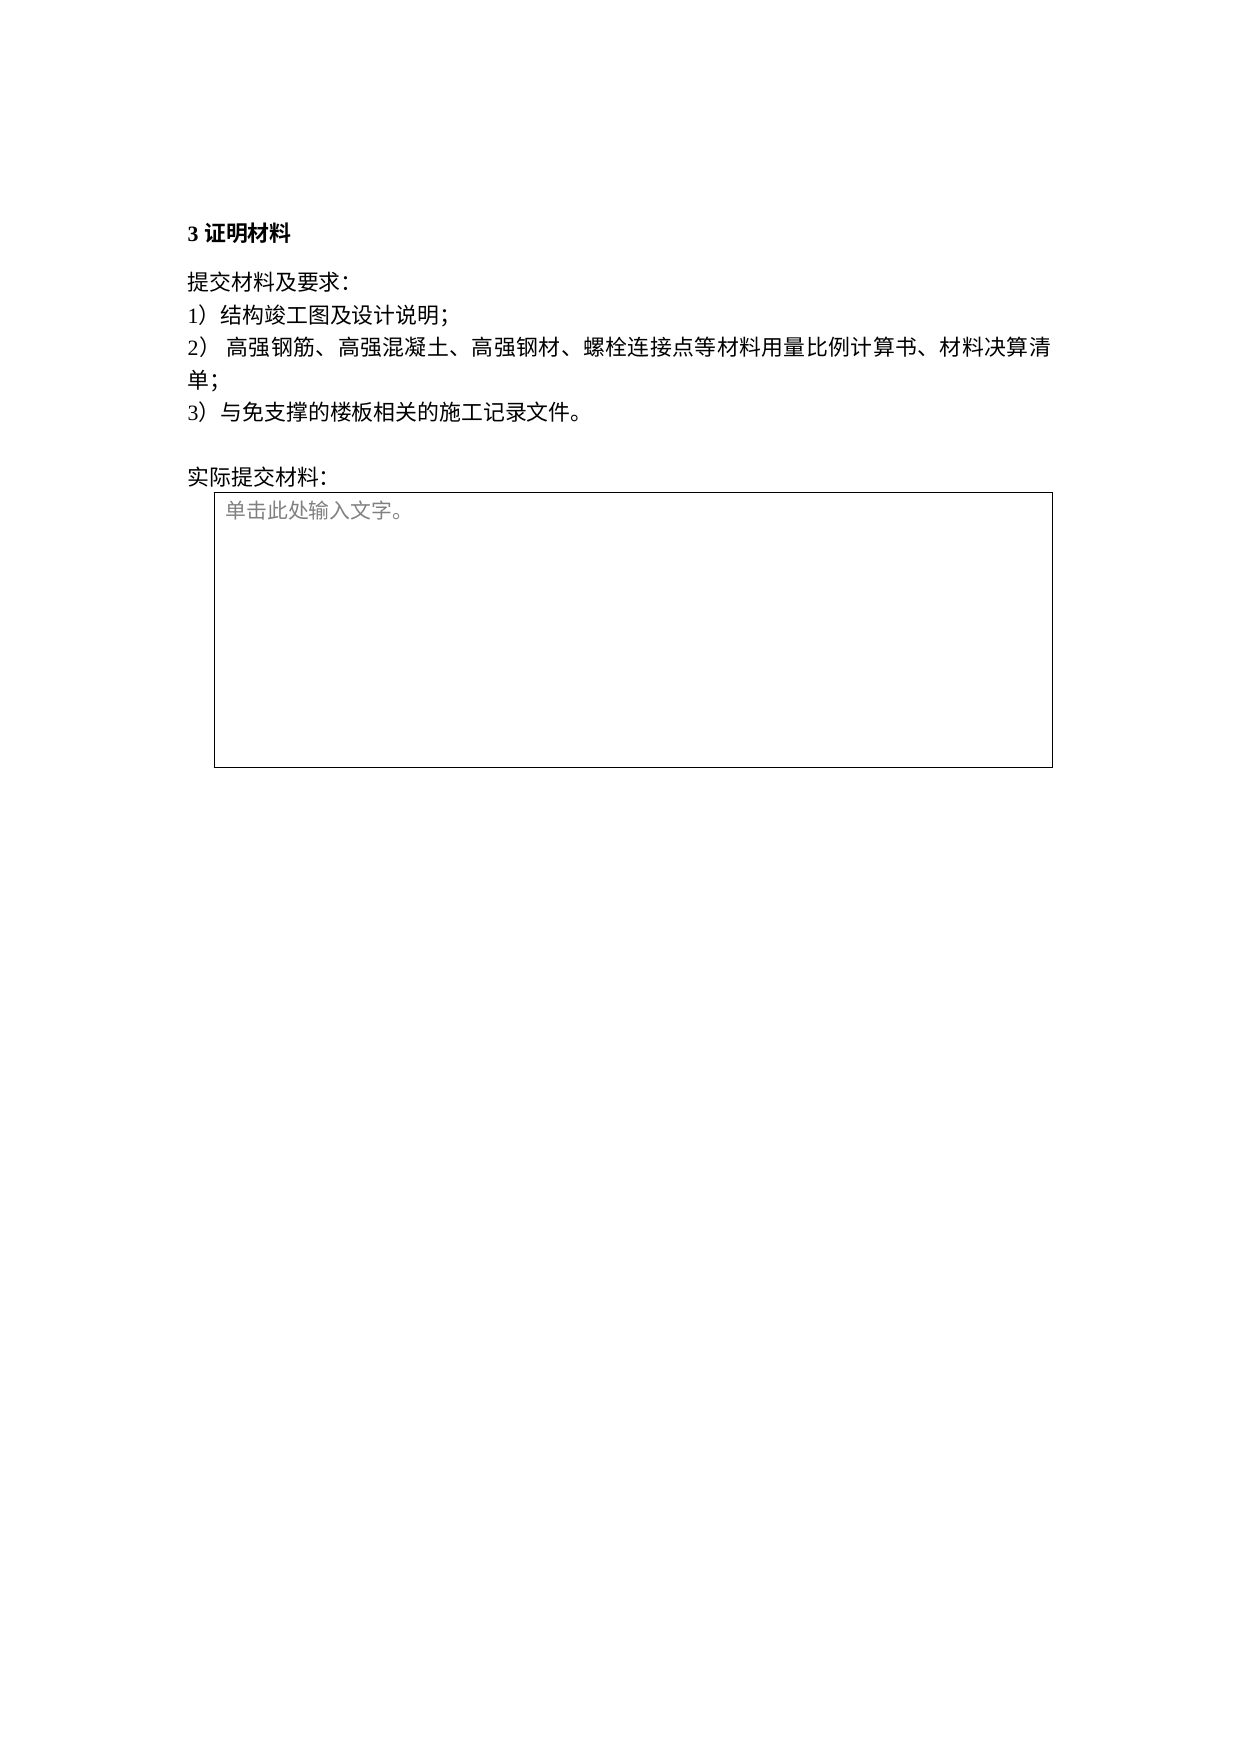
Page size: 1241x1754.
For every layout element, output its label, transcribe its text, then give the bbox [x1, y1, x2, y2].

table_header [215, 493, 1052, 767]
text 3）与免支撑的楼板相关的施工记录文件。 [187, 395, 1053, 427]
text 2） 高强钢筋、高强混凝土、高强钢材、螺栓连接点等材料用量比例计算书、材料决算清单； [187, 330, 1053, 395]
text 1）结构竣工图及设计说明； [187, 297, 1053, 330]
text 提交材料及要求： [187, 265, 1053, 297]
text 3 证明材料 [187, 216, 1053, 248]
text 实际提交材料： [187, 460, 1053, 492]
